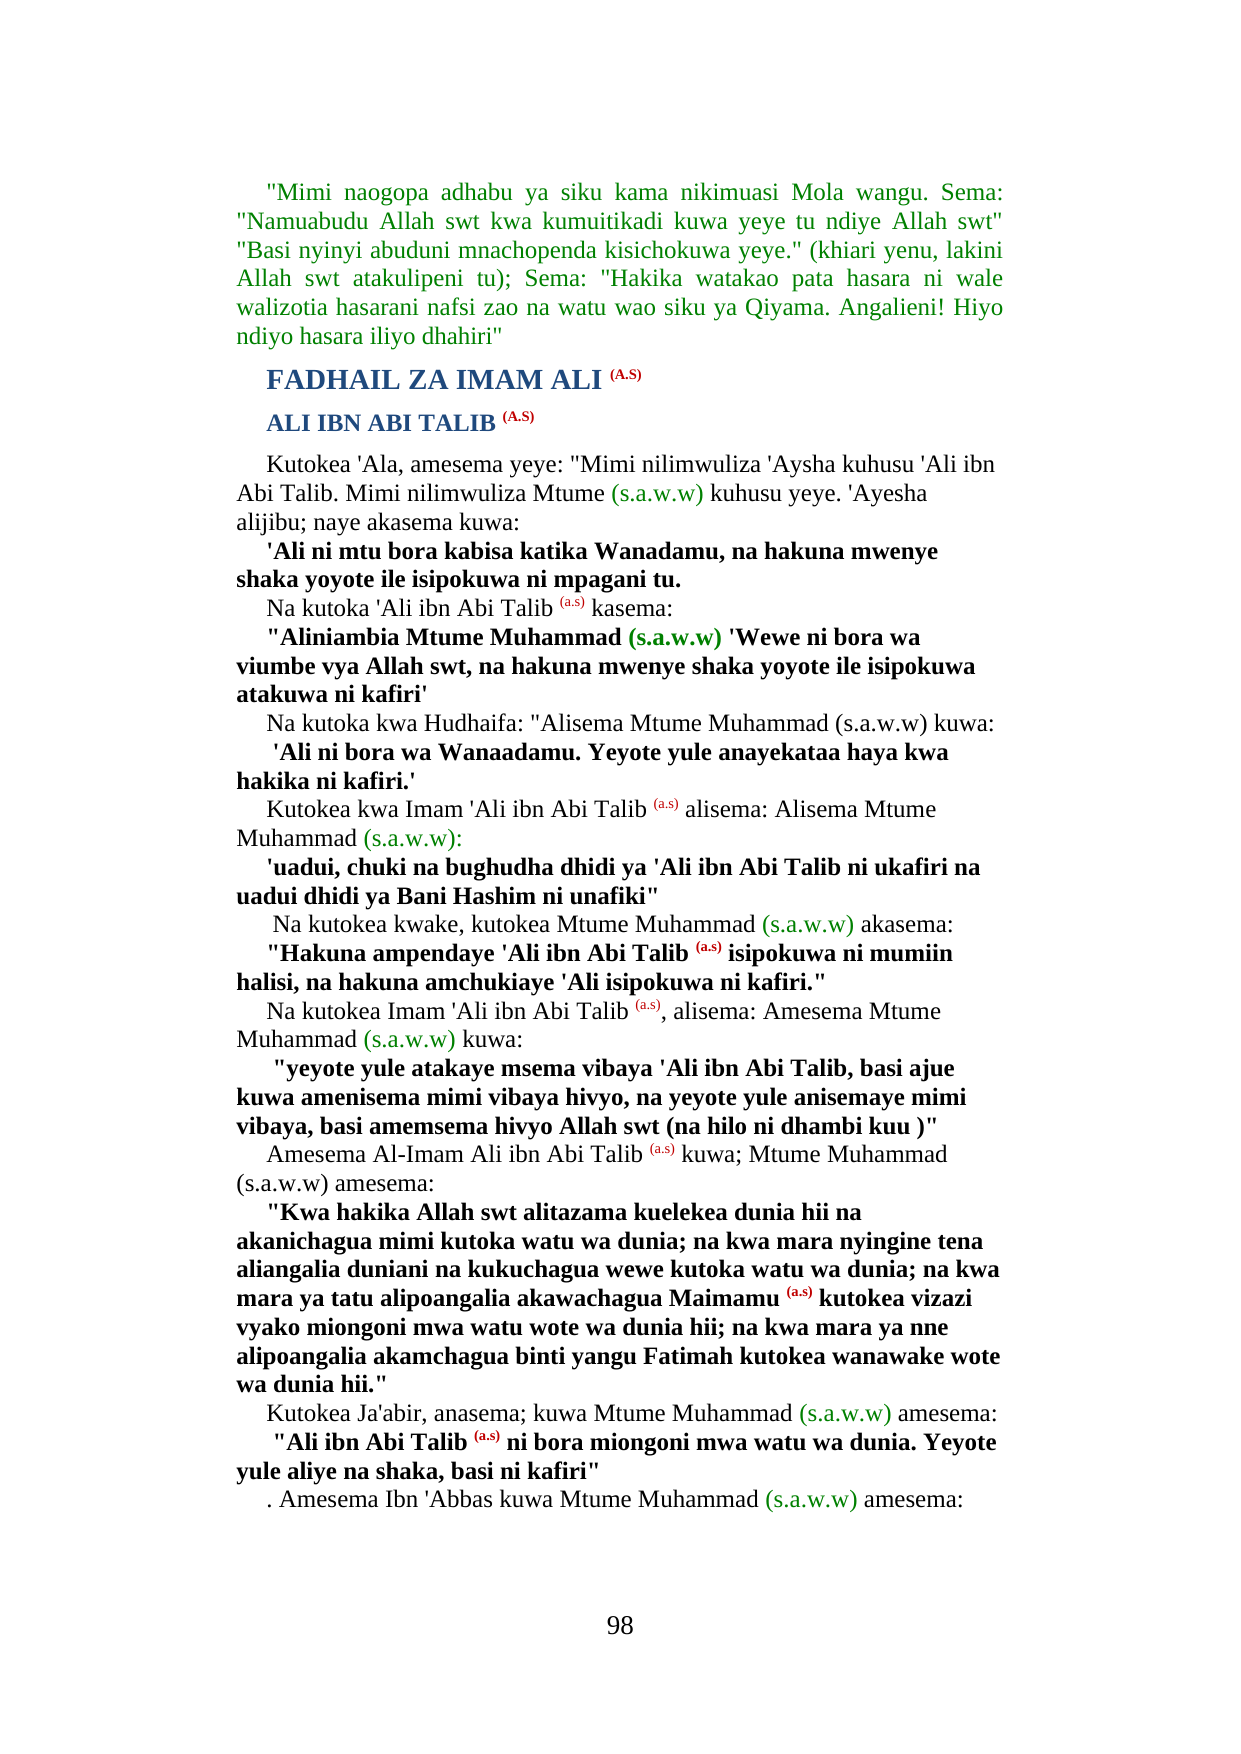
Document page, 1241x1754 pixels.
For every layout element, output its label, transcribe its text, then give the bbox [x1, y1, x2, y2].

text "Mimi naogopa adhabu ya siku kama nikimuasi Mola wangu. Sema: "Namuabudu Allah swt kwa kumuitikadi kuwa yeye tu ndiye Allah swt" "Basi nyinyi abuduni mnachopenda kisichokuwa yeye." (khiari yenu, lakini Allah swt atakulipeni tu); Sema: "Hakika watakao pata hasara ni wale walizotia hasarani nafsi zao na watu wao siku ya Qiyama. Angalieni! Hiyo ndiyo hasara iliyo dhahiri" [236, 177, 1004, 350]
text 'Ali ni bora wa Wanaadamu. Yeyote yule anayekataa haya kwa hakika ni kafiri.' [236, 737, 1004, 794]
subtitle FADHAIL ZA IMAM ALI (A.S) [236, 362, 1004, 396]
text "Aliniambia Mtume Muhammad (s.a.w.w) 'Wewe ni bora wa viumbe vya Allah swt, na hakuna mwenye shaka yoyote ile isipokuwa atakuwa ni kafiri' [236, 622, 1004, 708]
text Kutokea kwa Imam 'Ali ibn Abi Talib (a.s) alisema: Alisema Mtume Muhammad (s.a.w.w): [236, 794, 1004, 852]
text 'Ali ni mtu bora kabisa katika Wanadamu, na hakuna mwenye shaka yoyote ile isipokuwa ni mpagani tu. [236, 536, 1004, 593]
text Amesema Al-Imam Ali ibn Abi Talib (a.s) kuwa; Mtume Muhammad (s.a.w.w) amesema: [236, 1139, 1004, 1197]
text Kutokea Ja'abir, anasema; kuwa Mtume Muhammad (s.a.w.w) amesema: [236, 1398, 1004, 1427]
text Na kutoka kwa Hudhaifa: "Alisema Mtume Muhammad (s.a.w.w) kuwa: [236, 708, 1004, 737]
text Kutokea 'Ala, amesema yeye: "Mimi nilimwuliza 'Aysha kuhusu 'Ali ibn Abi Talib. Mimi nilimwuliza Mtume (s.a.w.w) kuhusu yeye. 'Ayesha alijibu; naye akasema kuwa: [236, 449, 1004, 536]
text "Kwa hakika Allah swt alitazama kuelekea dunia hii na akanichagua mimi kutoka watu wa dunia; na kwa mara nyingine tena aliangalia duniani na kukuchagua wewe kutoka watu wa dunia; na kwa mara ya tatu alipoangalia akawachagua Maimamu (a.s) kutokea vizazi vyako miongoni mwa watu wote wa dunia hii; na kwa mara ya nne alipoangalia akamchagua binti yangu Fatimah kutokea wanawake wote wa dunia hii." [236, 1197, 1004, 1398]
text "yeyote yule atakaye msema vibaya 'Ali ibn Abi Talib, basi ajue kuwa amenisema mimi vibaya hivyo, na yeyote yule anisemaye mimi vibaya, basi amemsema hivyo Allah swt (na hilo ni dhambi kuu )" [236, 1053, 1004, 1139]
text "Hakuna ampendaye 'Ali ibn Abi Talib (a.s) isipokuwa ni mumiin halisi, na hakuna amchukiaye 'Ali isipokuwa ni kafiri." [236, 938, 1004, 996]
text 'uadui, chuki na bughudha dhidi ya 'Ali ibn Abi Talib ni ukafiri na uadui dhidi ya Bani Hashim ni unafiki" [236, 852, 1004, 909]
text Na kutokea kwake, kutokea Mtume Muhammad (s.a.w.w) akasema: [236, 909, 1004, 938]
subtitle ALI IBN ABI TALIB (A.S) [236, 408, 1004, 437]
text "Ali ibn Abi Talib (a.s) ni bora miongoni mwa watu wa dunia. Yeyote yule aliye na shaka, basi ni kafiri" [236, 1427, 1004, 1484]
text Na kutokea Imam 'Ali ibn Abi Talib (a.s), alisema: Amesema Mtume Muhammad (s.a.w.w) kuwa: [236, 996, 1004, 1053]
text Na kutoka 'Ali ibn Abi Talib (a.s) kasema: [236, 593, 1004, 622]
text . Amesema Ibn 'Abbas kuwa Mtume Muhammad (s.a.w.w) amesema: [236, 1484, 1004, 1513]
